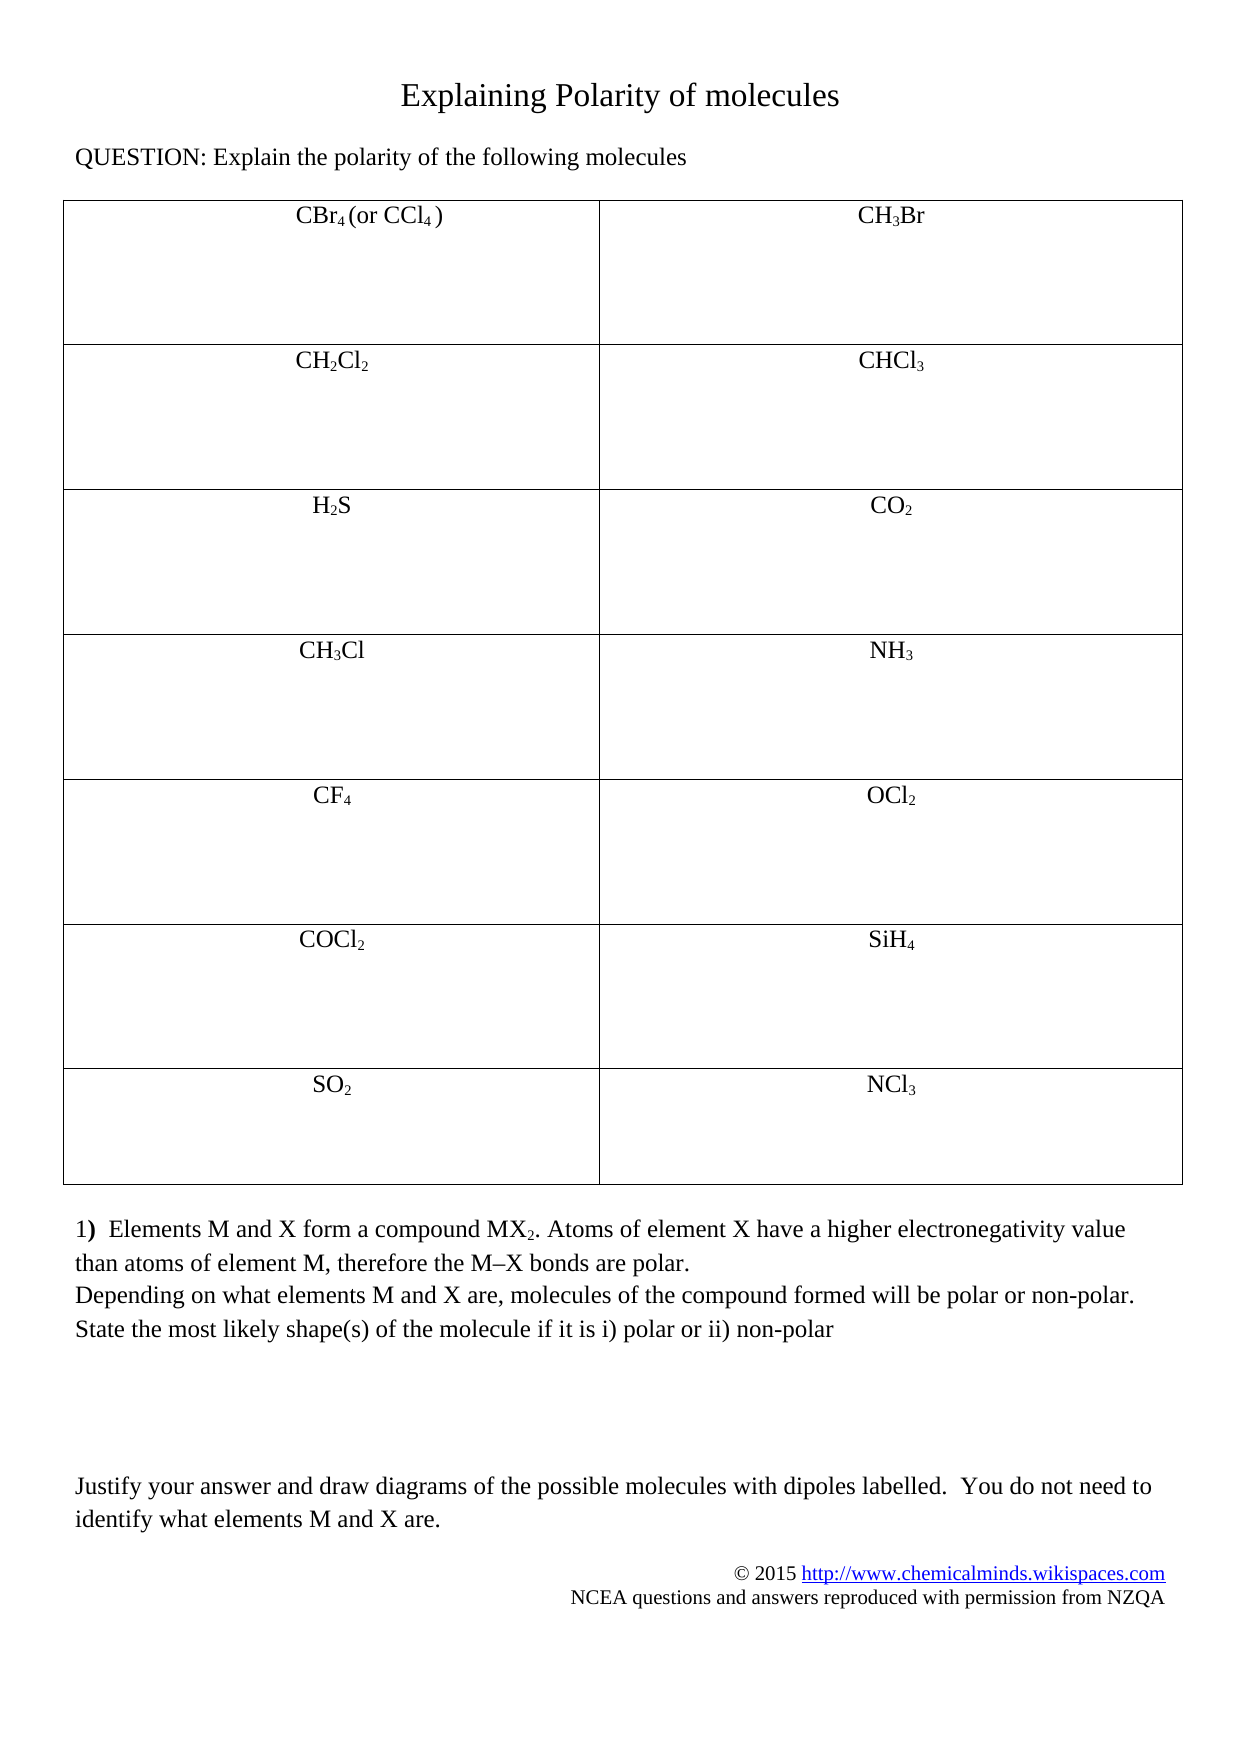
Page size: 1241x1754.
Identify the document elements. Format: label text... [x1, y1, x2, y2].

text QUESTION: Explain the polarity of the following molecules [75, 142, 1165, 171]
table_header CH3Br [600, 201, 1182, 344]
table_cell CHCl3 [600, 345, 1182, 489]
table_cell OCl2 [600, 780, 1182, 923]
table_cell COCl2 [64, 925, 599, 1068]
table_cell NH3 [600, 635, 1182, 779]
table_header CBr4 (or CCl4 ) [64, 201, 599, 344]
text Justify your answer and draw diagrams of the possible molecules with dipoles labelled. You do not need to identify what elements M and X are. [75, 1438, 1165, 1533]
table_cell H2S [64, 490, 599, 634]
text 1) Elements M and X form a compound MX2. Atoms of element X have a higher electronegativity value than atoms of element M, therefore the M–X bonds are polar. Depending on what elements M and X are, molecules of the compound formed will be polar or non-polar. State the most likely shape(s) of the molecule if it is i) polar or ii) non-polar [75, 1214, 1165, 1342]
table_cell NCl3 [600, 1069, 1182, 1184]
table_cell CO2 [600, 490, 1182, 634]
table_cell CF4 [64, 780, 599, 923]
table_cell CH3Cl [64, 635, 599, 779]
table_cell CH2Cl2 [64, 345, 599, 489]
text © 2015 http://www.chemicalminds.wikispaces.com [75, 1561, 1165, 1585]
text NCEA questions and answers reproduced with permission from NZQA [75, 1585, 1165, 1609]
table_cell SO2 [64, 1069, 599, 1184]
table_cell SiH4 [600, 925, 1182, 1068]
text Explaining Polarity of molecules [75, 75, 1165, 113]
